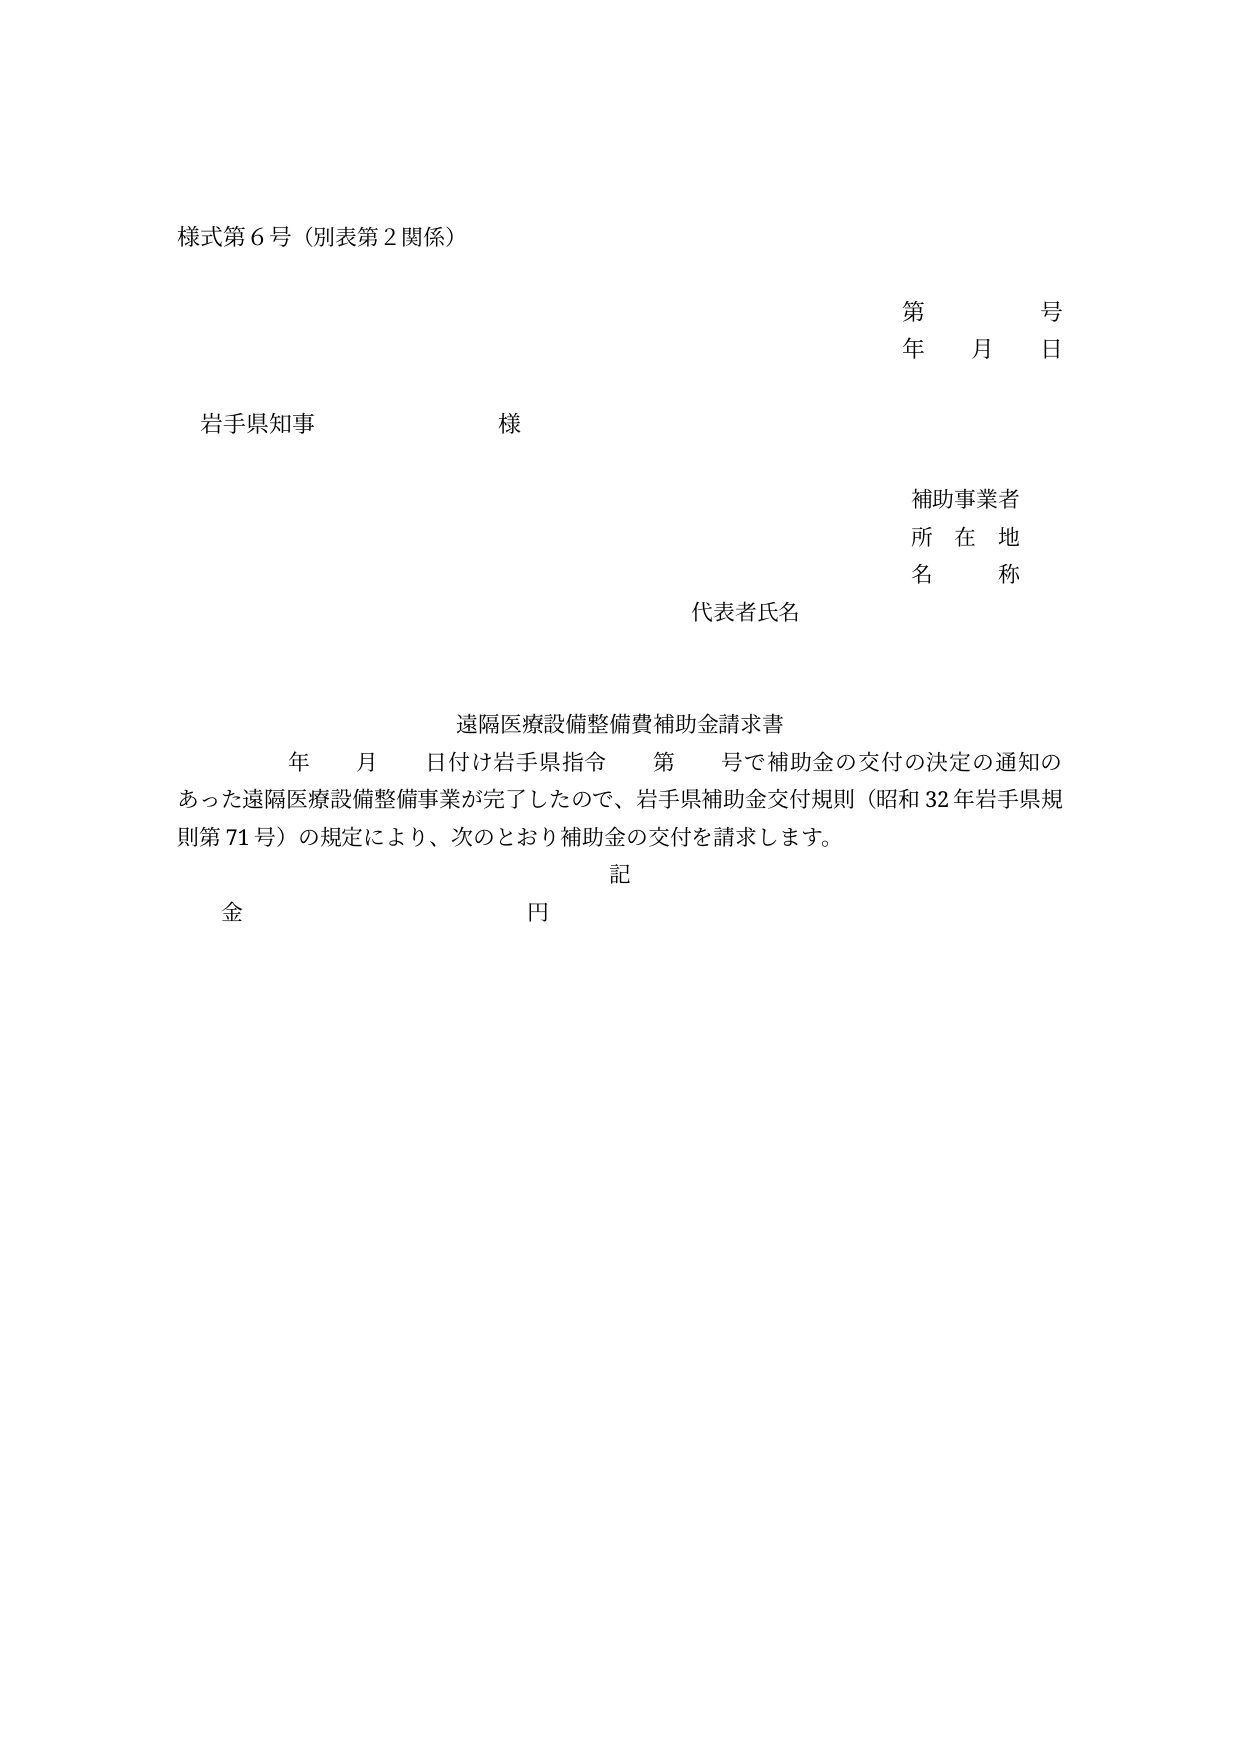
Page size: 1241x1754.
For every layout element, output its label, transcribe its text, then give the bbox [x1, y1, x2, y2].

text 遠隔医療設備整備費補助金請求書 [177, 704, 1063, 742]
text 年 月 日付け岩手県指令 第 号で補助金の交付の決定の通知のあった遠隔医療設備整備事業が完了したので、岩手県補助金交付規則（昭和32年岩手県規則第71号）の規定により、次のとおり補助金の交付を請求します。 [177, 742, 1063, 854]
text 岩手県知事 様 [177, 404, 976, 442]
text 所 在 地 [177, 517, 1020, 554]
text 代表者氏名 [177, 592, 1063, 629]
text 記 [177, 854, 1063, 892]
text 様式第６号（別表第２関係） [177, 217, 1063, 254]
text 年 月 日 [177, 329, 1063, 367]
text 名 称 [177, 554, 1020, 592]
text 金 円 [177, 892, 1063, 929]
text 第 号 [177, 292, 1063, 329]
text 補助事業者 [177, 479, 1020, 517]
